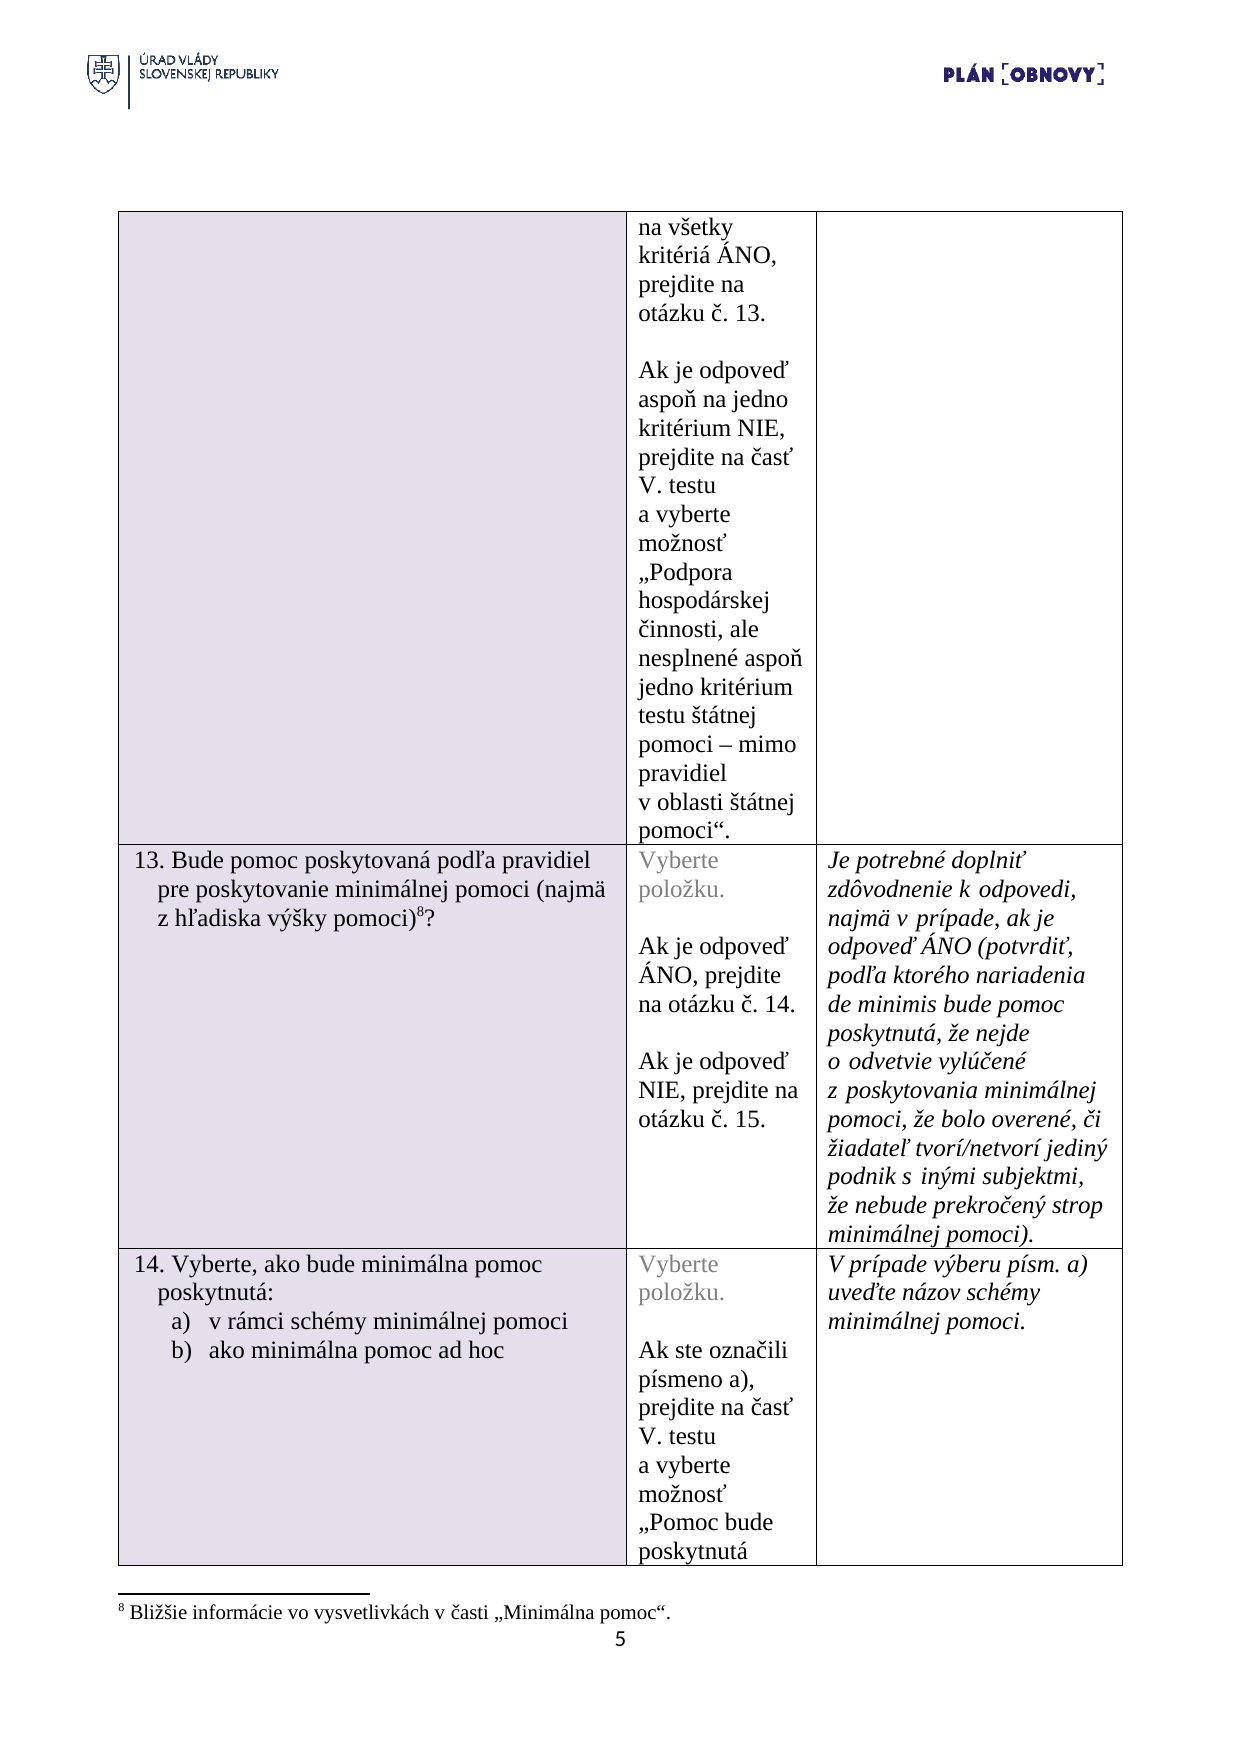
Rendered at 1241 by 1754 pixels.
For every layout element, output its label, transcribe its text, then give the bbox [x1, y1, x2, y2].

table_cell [817, 212, 1122, 844]
table_cell Je potrebné doplniť zdôvodnenie k odpovedi, najmä v prípade, ak je odpoveď ÁNO (potvrdiť, podľa ktorého nariadenia de minimis bude pomoc poskytnutá, že nejde o odvetvie vylúčené z poskytovania minimálnej pomoci, že bolo overené, či žiadateľ tvorí/netvorí jediný podnik s inými subjektmi, že nebude prekročený strop minimálnej pomoci). [817, 845, 1122, 1248]
picture [932, 38, 1114, 109]
picture [66, 35, 305, 123]
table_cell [627, 212, 816, 844]
table_cell Ak je odpoveď ÁNO, prejdite na otázku č. 14. Ak je odpoveď NIE, prejdite na otázku č. 15. [627, 845, 816, 1248]
table_cell 13. Bude pomoc poskytovaná podľa pravidiel pre poskytovanie minimálnej pomoci (najmä z hľadiska výšky pomoci)? [119, 845, 626, 1248]
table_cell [119, 212, 626, 844]
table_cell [817, 1249, 1122, 1565]
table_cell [119, 1249, 626, 1565]
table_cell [627, 1249, 816, 1565]
